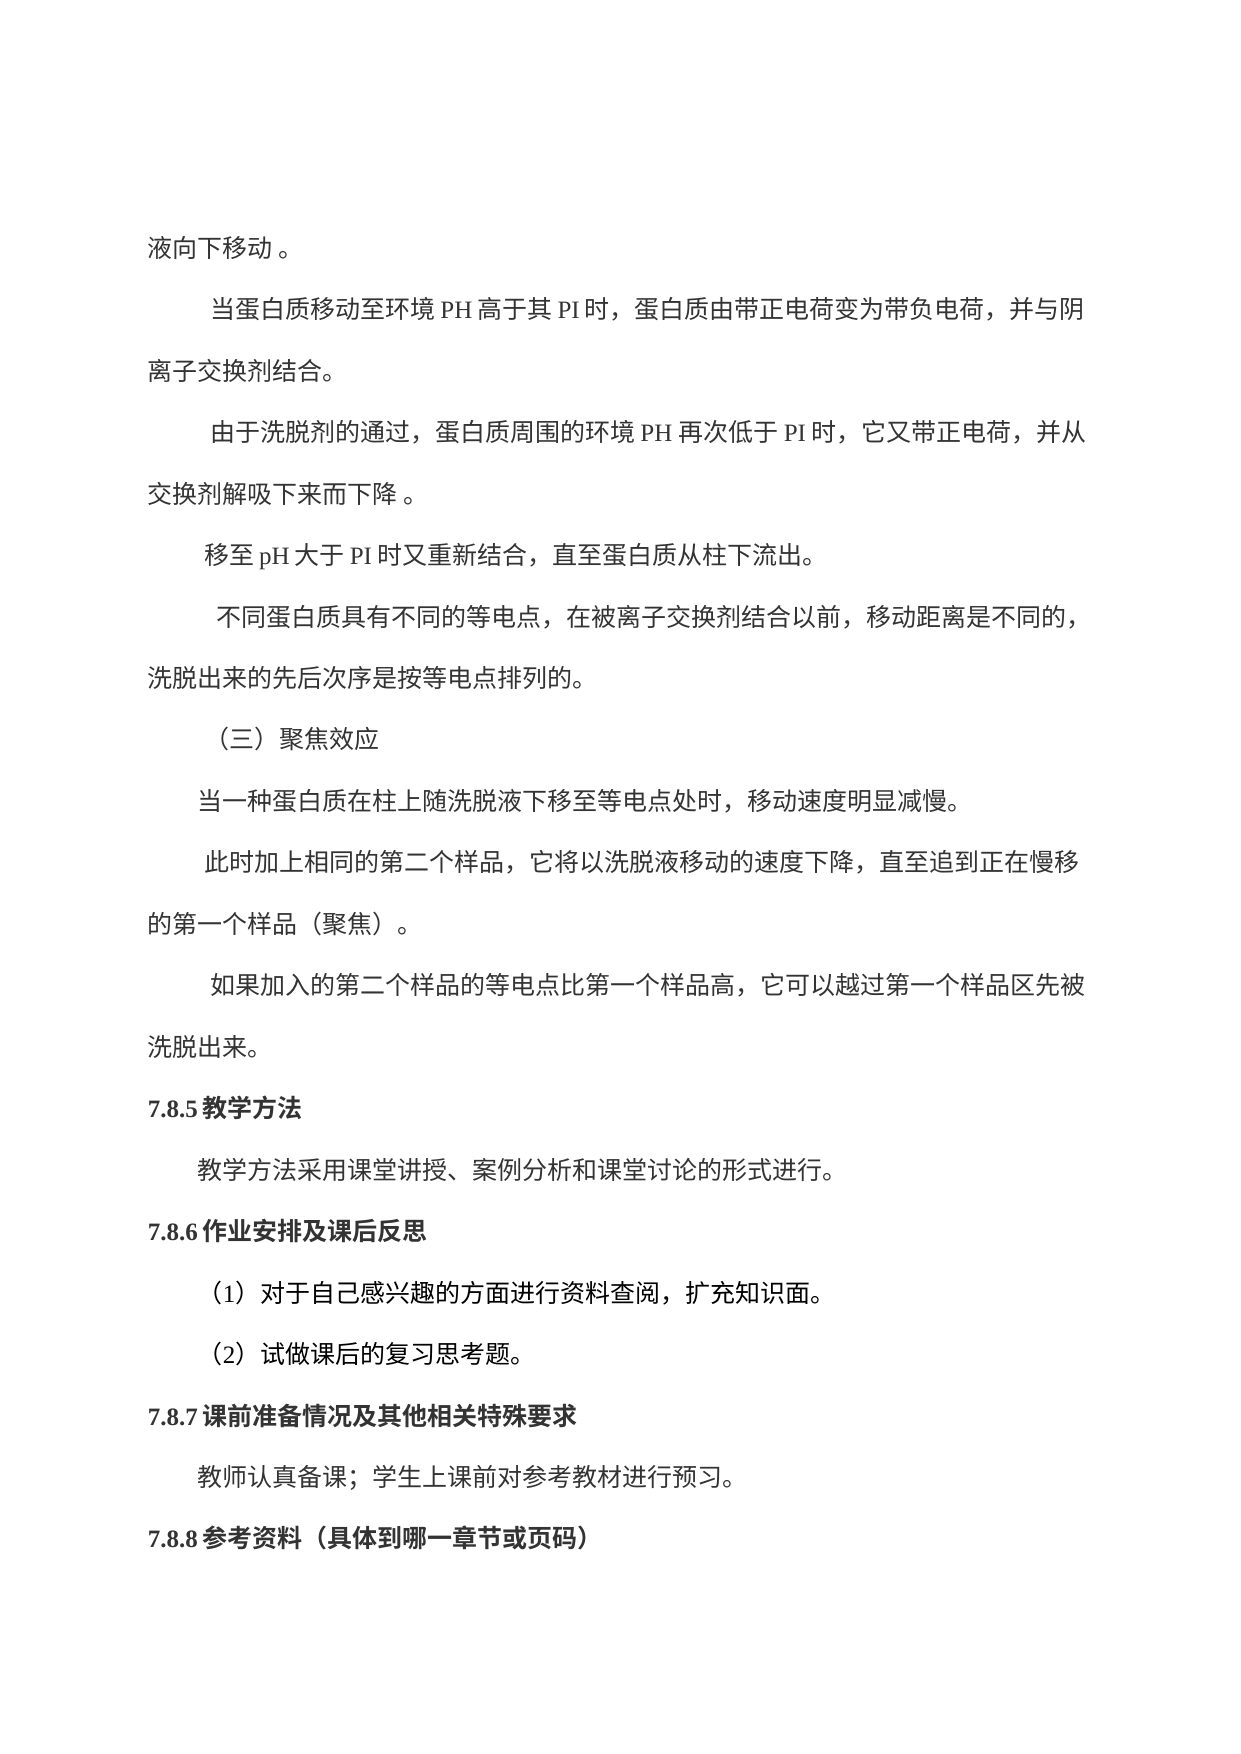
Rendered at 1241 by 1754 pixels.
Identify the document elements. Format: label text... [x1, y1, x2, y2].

text 如果加入的第二个样品的等电点比第一个样品高，它可以越过第一个样品区先被洗脱出来。 [148, 953, 1092, 1076]
text （1）对于自己感兴趣的方面进行资料查阅，扩充知识面。 [148, 1261, 1092, 1322]
text 教学方法采用课堂讲授、案例分析和课堂讨论的形式进行。 [148, 1138, 1092, 1199]
text 当一种蛋白质在柱上随洗脱液下移至等电点处时，移动速度明显减慢。 [148, 769, 1092, 830]
text 不同蛋白质具有不同的等电点，在被离子交换剂结合以前，移动距离是不同的，洗脱出来的先后次序是按等电点排列的。 [148, 584, 1092, 707]
text 7.8.6作业安排及课后反思 [148, 1199, 1092, 1261]
text （三）聚焦效应 [148, 707, 1092, 769]
text 教师认真备课；学生上课前对参考教材进行预习。 [148, 1445, 1092, 1506]
text 移至pH大于PI时又重新结合，直至蛋白质从柱下流出。 [148, 523, 1092, 584]
text 7.8.8参考资料（具体到哪一章节或页码） [148, 1506, 1092, 1568]
text 此时加上相同的第二个样品，它将以洗脱液移动的速度下降，直至追到正在慢移的第一个样品（聚焦）。 [148, 830, 1092, 953]
text 7.8.5教学方法 [148, 1076, 1092, 1138]
text （2）试做课后的复习思考题。 [148, 1322, 1092, 1383]
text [148, 216, 1092, 277]
text 由于洗脱剂的通过，蛋白质周围的环境PH 再次低于PI时，它又带正电荷，并从交换剂解吸下来而下降 。 [148, 400, 1092, 523]
text 当蛋白质移动至环境PH高于其PI时，蛋白质由带正电荷变为带负电荷，并与阴离子交换剂结合。 [148, 277, 1092, 400]
text 7.8.7课前准备情况及其他相关特殊要求 [148, 1383, 1092, 1445]
